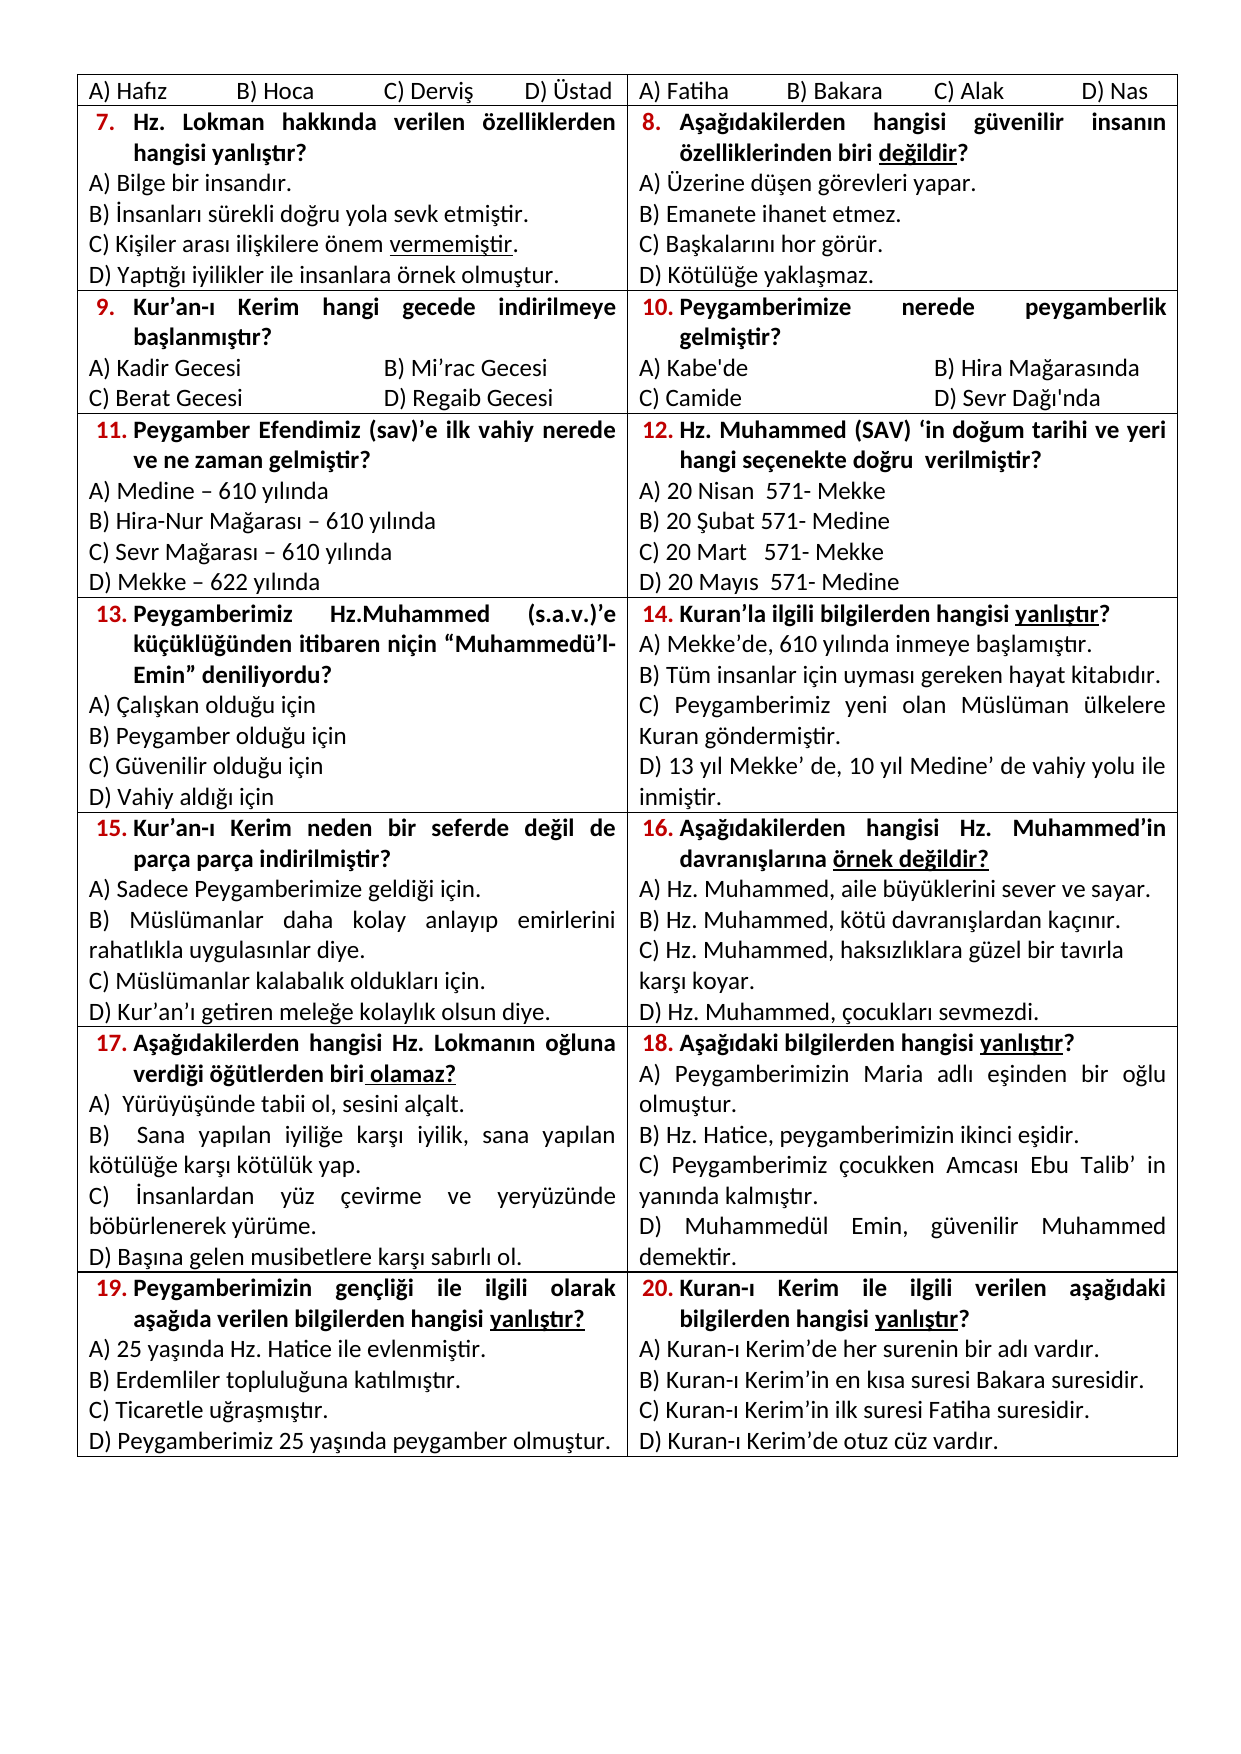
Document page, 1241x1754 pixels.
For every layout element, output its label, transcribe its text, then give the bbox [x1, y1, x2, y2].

table_cell Aşağıdakilerden hangisi güvenilir insanın özelliklerinden biri değildir? A) Üzerine düşen görevleri yapar. B) Emanete ihanet etmez. C) Başkalarını hor görür. D) Kötülüğe yaklaşmaz. [628, 106, 1177, 289]
table_cell Peygamber Efendimiz (sav)’e ilk vahiy nerede ve ne zaman gelmiştir? A) Medine – 610 yılında B) Hira-Nur Mağarası – 610 yılında C) Sevr Mağarası – 610 yılında D) Mekke – 622 yılında [78, 414, 627, 597]
table_cell Aşağıdakilerden hangisi Hz. Muhammed’in davranışlarına örnek değildir? A) Hz. Muhammed, aile büyüklerini sever ve sayar. B) Hz. Muhammed, kötü davranışlardan kaçınır. C) Hz. Muhammed, haksızlıklara güzel bir tavırla karşı koyar. D) Hz. Muhammed, çocukları sevmezdi. [628, 813, 1177, 1026]
table_cell Peygamberimizin gençliği ile ilgili olarak aşağıda verilen bilgilerden hangisi yanlıştır? A) 25 yaşında Hz. Hatice ile evlenmiştir. B) Erdemliler topluluğuna katılmıştır. C) Ticaretle uğraşmıştır. D) Peygamberimiz 25 yaşında peygamber olmuştur. [78, 1273, 627, 1456]
table_cell Hz. Lokman hakkında verilen özelliklerden hangisi yanlıştır? A) Bilge bir insandır. B) İnsanları sürekli doğru yola sevk etmiştir. C) Kişiler arası ilişkilere önem vermemiştir. D) Yaptığı iyilikler ile insanlara örnek olmuştur. [78, 106, 627, 289]
table_cell Peygamberimize nerede peygamberlik gelmiştir? A) Kabe'de B) Hira Mağarasında C) Camide D) Sevr Dağı'nda [628, 291, 1177, 413]
table_cell Aşağıdaki bilgilerden hangisi yanlıştır? A) Peygamberimizin Maria adlı eşinden bir oğlu olmuştur. B) Hz. Hatice, peygamberimizin ikinci eşidir. C) Peygamberimiz çocukken Amcası Ebu Talib’ in yanında kalmıştır. D) Muhammedül Emin, güvenilir Muhammed demektir. [628, 1027, 1177, 1271]
table_cell Peygamberimiz Hz.Muhammed (s.a.v.)’e küçüklüğünden itibaren niçin “Muhammedü’l-Emin” deniliyordu? A) Çalışkan olduğu için B) Peygamber olduğu için C) Güvenilir olduğu için D) Vahiy aldığı için [78, 598, 627, 812]
table_cell Kuran-ı Kerim ile ilgili verilen aşağıdaki bilgilerden hangisi yanlıştır? A) Kuran-ı Kerim’de her surenin bir adı vardır. B) Kuran-ı Kerim’in en kısa suresi Bakara suresidir. C) Kuran-ı Kerim’in ilk suresi Fatiha suresidir. D) Kuran-ı Kerim’de otuz cüz vardır. [628, 1273, 1177, 1456]
table_cell Aşağıdakilerden hangisi Hz. Lokmanın oğluna verdiği öğütlerden biri olamaz? A) Yürüyüşünde tabii ol, sesini alçalt. B) Sana yapılan iyiliğe karşı iyilik, sana yapılan kötülüğe karşı kötülük yap. C) İnsanlardan yüz çevirme ve yeryüzünde böbürlenerek yürüme. D) Başına gelen musibetlere karşı sabırlı ol. [78, 1027, 627, 1271]
table_cell Kur’an-ı Kerim neden bir seferde değil de parça parça indirilmiştir? A) Sadece Peygamberimize geldiği için. B) Müslümanlar daha kolay anlayıp emirlerini rahatlıkla uygulasınlar diye. C) Müslümanlar kalabalık oldukları için. D) Kur’an’ı getiren meleğe kolaylık olsun diye. [78, 813, 627, 1026]
table_cell Kur’an-ı Kerim hangi gecede indirilmeye başlanmıştır? A) Kadir Gecesi B) Mi’rac Gecesi C) Berat Gecesi D) Regaib Gecesi [78, 291, 627, 413]
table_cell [628, 75, 1177, 105]
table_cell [78, 75, 627, 105]
table_cell Hz. Muhammed (SAV) ‘in doğum tarihi ve yeri hangi seçenekte doğru verilmiştir? A) 20 Nisan 571- Mekke B) 20 Şubat 571- Medine C) 20 Mart 571- Mekke D) 20 Mayıs 571- Medine [628, 414, 1177, 597]
table_cell Kuran’la ilgili bilgilerden hangisi yanlıştır? A) Mekke’de, 610 yılında inmeye başlamıştır. B) Tüm insanlar için uyması gereken hayat kitabıdır. C) Peygamberimiz yeni olan Müslüman ülkelere Kuran göndermiştir. D) 13 yıl Mekke’ de, 10 yıl Medine’ de vahiy yolu ile inmiştir. [628, 598, 1177, 812]
